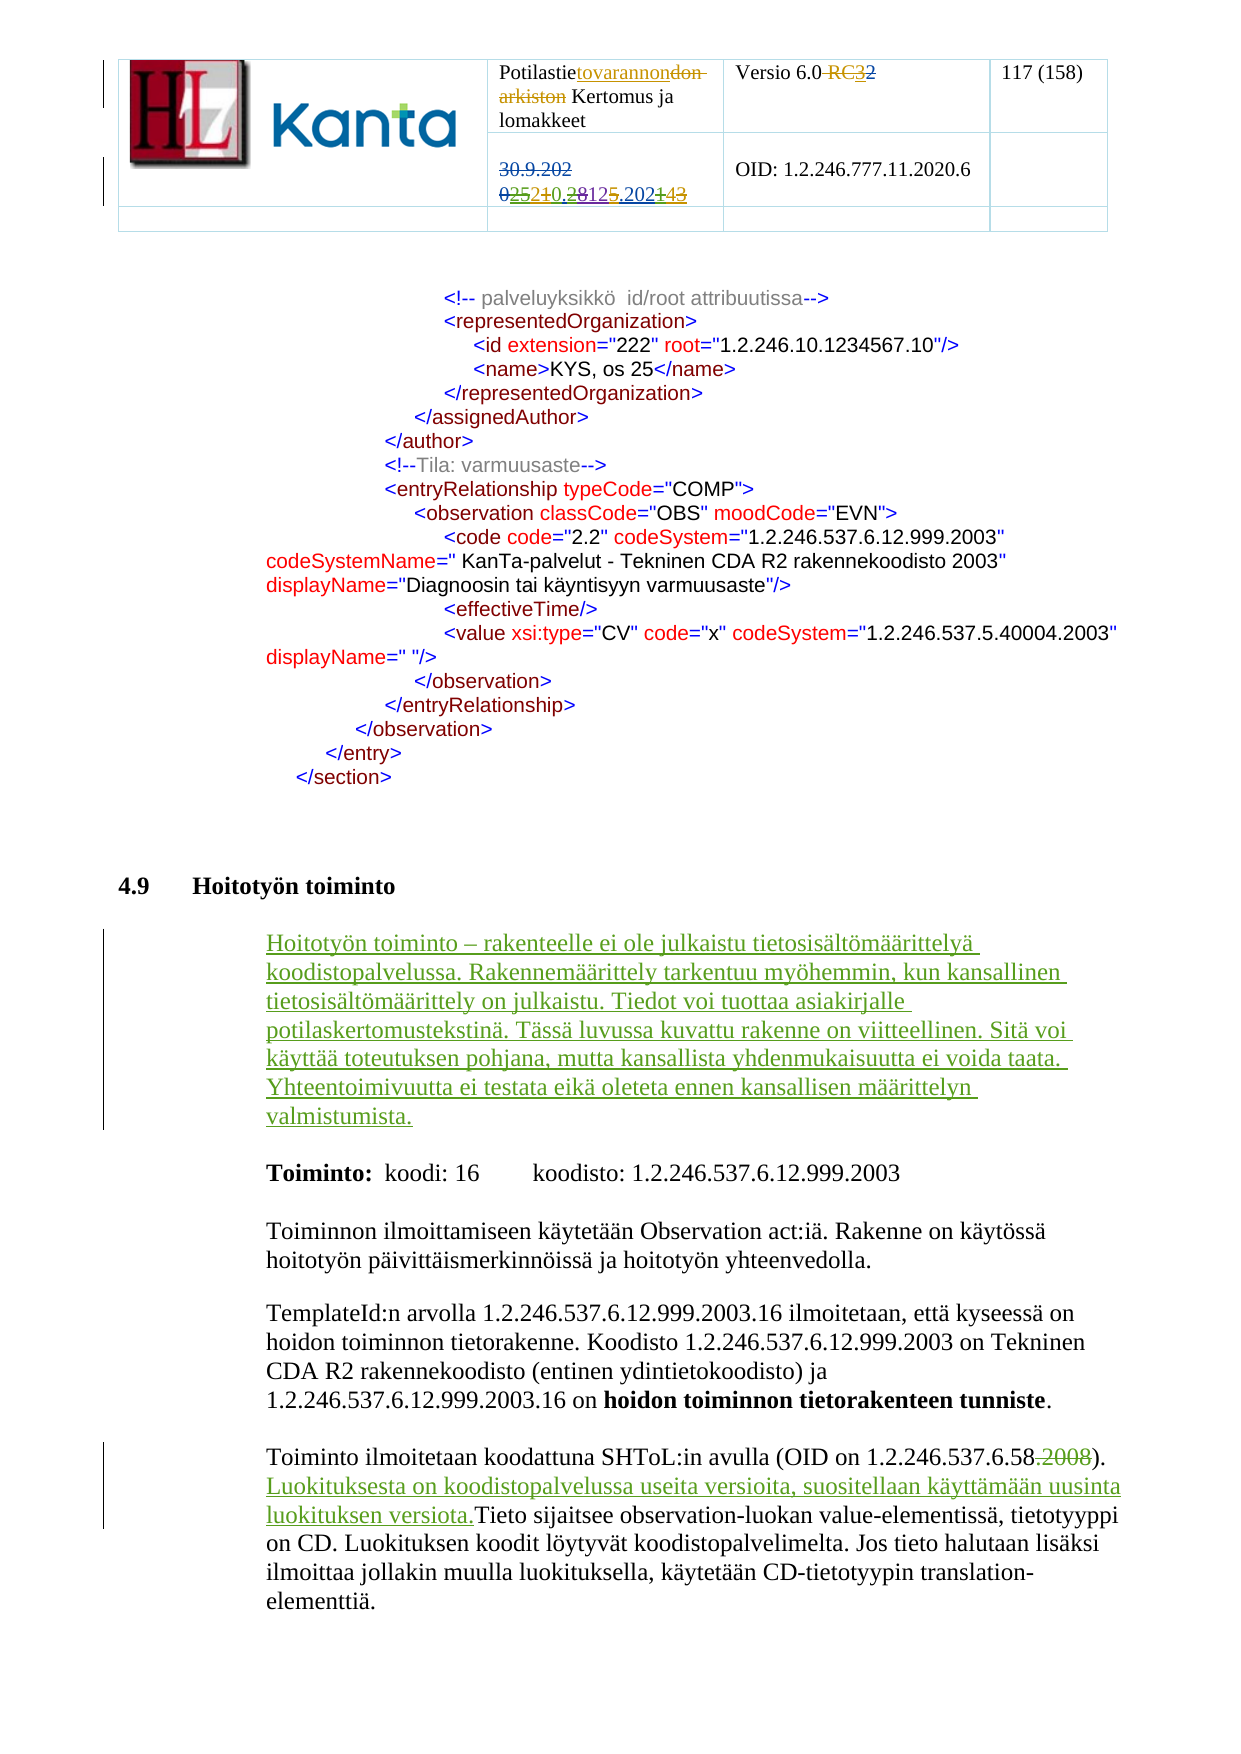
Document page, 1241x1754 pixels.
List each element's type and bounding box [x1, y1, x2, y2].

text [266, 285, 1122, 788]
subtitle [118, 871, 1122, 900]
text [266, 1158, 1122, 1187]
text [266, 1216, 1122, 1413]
picture [129, 60, 252, 169]
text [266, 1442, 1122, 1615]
picture [264, 93, 467, 159]
